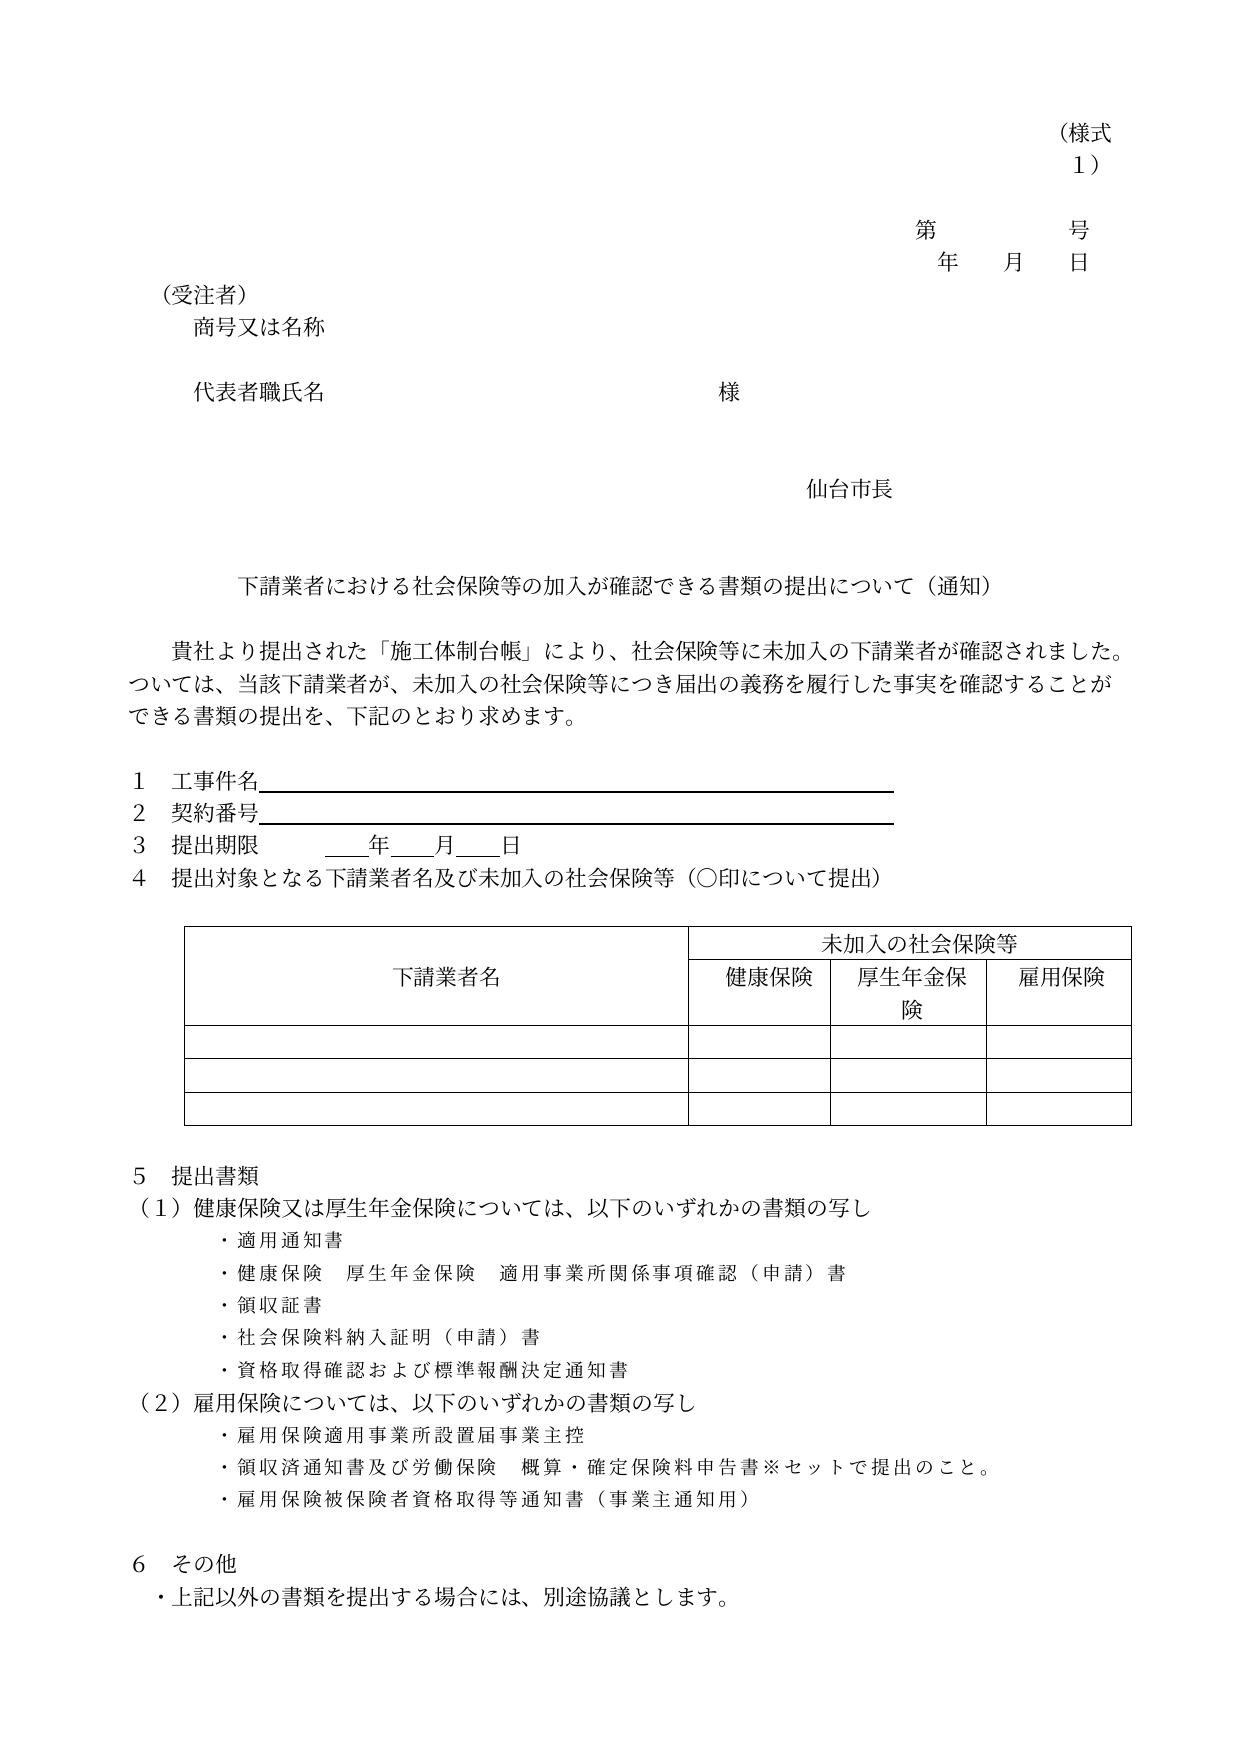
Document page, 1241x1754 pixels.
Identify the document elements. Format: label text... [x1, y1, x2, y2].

text （２）雇用保険については、以下のいずれかの書類の写し [128, 1385, 1112, 1418]
table_cell [831, 1059, 986, 1092]
table_cell 雇用保険 [987, 960, 1131, 1025]
text ・雇用保険被保険者資格取得等通知書（事業主通知用） [128, 1482, 1112, 1515]
table_cell [987, 1059, 1131, 1092]
table_cell [689, 1059, 830, 1092]
text 下請業者における社会保険等の加入が確認できる書類の提出について（通知） [128, 569, 1112, 602]
table_cell 健康保険 [689, 960, 830, 1025]
text ・領収済通知書及び労働保険 概算・確定保険料申告書※セットで提出のこと。 [128, 1450, 1112, 1482]
text ４ 提出対象となる下請業者名及び未加入の社会保険等（○印について提出） [128, 861, 1112, 893]
table_cell [185, 1093, 688, 1125]
text ５ 提出書類 [128, 1158, 1112, 1191]
table_cell [185, 1026, 688, 1058]
text （様式１） [699, 116, 1112, 180]
text ・資格取得確認および標準報酬決定通知書 [128, 1353, 1112, 1385]
table_cell [987, 1093, 1131, 1125]
text ２ 契約番号 [128, 796, 1112, 828]
table_cell [689, 1093, 830, 1125]
table_cell 厚生年金保険 [831, 960, 986, 1025]
table_cell [831, 1026, 986, 1058]
text １ 工事件名 [128, 763, 1112, 796]
text ・適用通知書 [128, 1223, 1112, 1256]
text 仙台市長 [128, 472, 1046, 504]
text ・領収証書 [128, 1288, 1112, 1321]
table_cell [987, 1026, 1131, 1058]
text （受注者） [128, 278, 1112, 310]
text 第 号 [128, 213, 1090, 245]
table_cell [689, 1026, 830, 1058]
text ・雇用保険適用事業所設置届事業主控 [128, 1418, 1112, 1450]
text ３ 提出期限 年 月 日 [128, 828, 1112, 861]
text 商号又は名称 [128, 310, 1112, 342]
text ・健康保険 厚生年金保険 適用事業所関係事項確認（申請）書 [128, 1256, 1112, 1288]
text （１）健康保険又は厚生年金保険については、以下のいずれかの書類の写し [128, 1191, 1112, 1223]
text 貴社より提出された「施工体制台帳」により、社会保険等に未加入の下請業者が確認されました。ついては、当該下請業者が、未加入の社会保険等につき届出の義務を履行した事実を確認することができる書類の提出を、下記のとおり求めます。 [128, 634, 1112, 731]
table_cell [831, 1093, 986, 1125]
text 代表者職氏名 様 [128, 375, 1112, 407]
table_header 未加入の社会保険等 [689, 927, 1131, 959]
text 年 月 日 [128, 245, 1090, 278]
table_cell [185, 1059, 688, 1092]
text ・社会保険料納入証明（申請）書 [128, 1321, 1112, 1353]
table_header 下請業者名 [185, 927, 688, 1025]
text ・上記以外の書類を提出する場合には、別途協議とします。 [128, 1580, 1112, 1612]
text ６ その他 [128, 1547, 1112, 1580]
